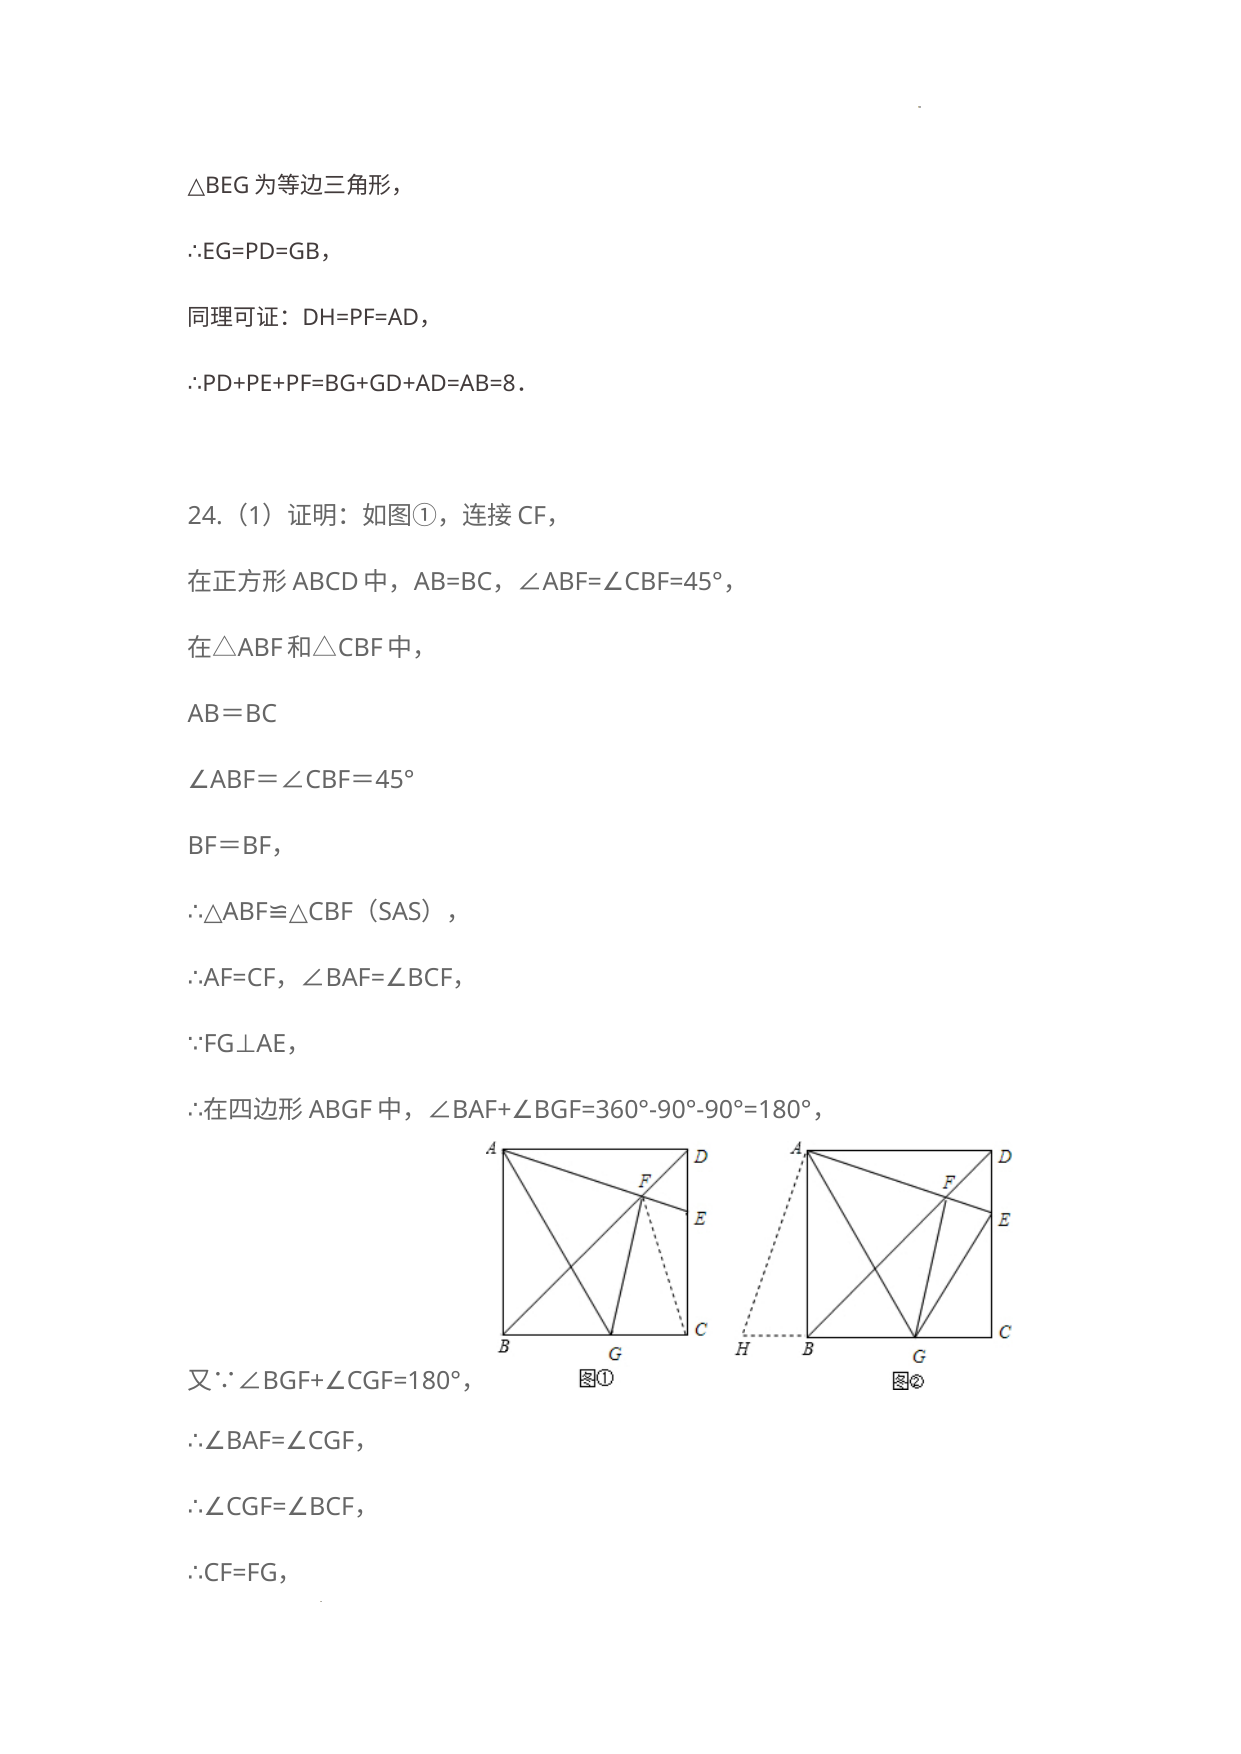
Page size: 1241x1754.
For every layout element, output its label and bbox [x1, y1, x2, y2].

text [187, 151, 1053, 415]
picture [486, 1141, 1013, 1390]
text [187, 481, 1053, 1603]
